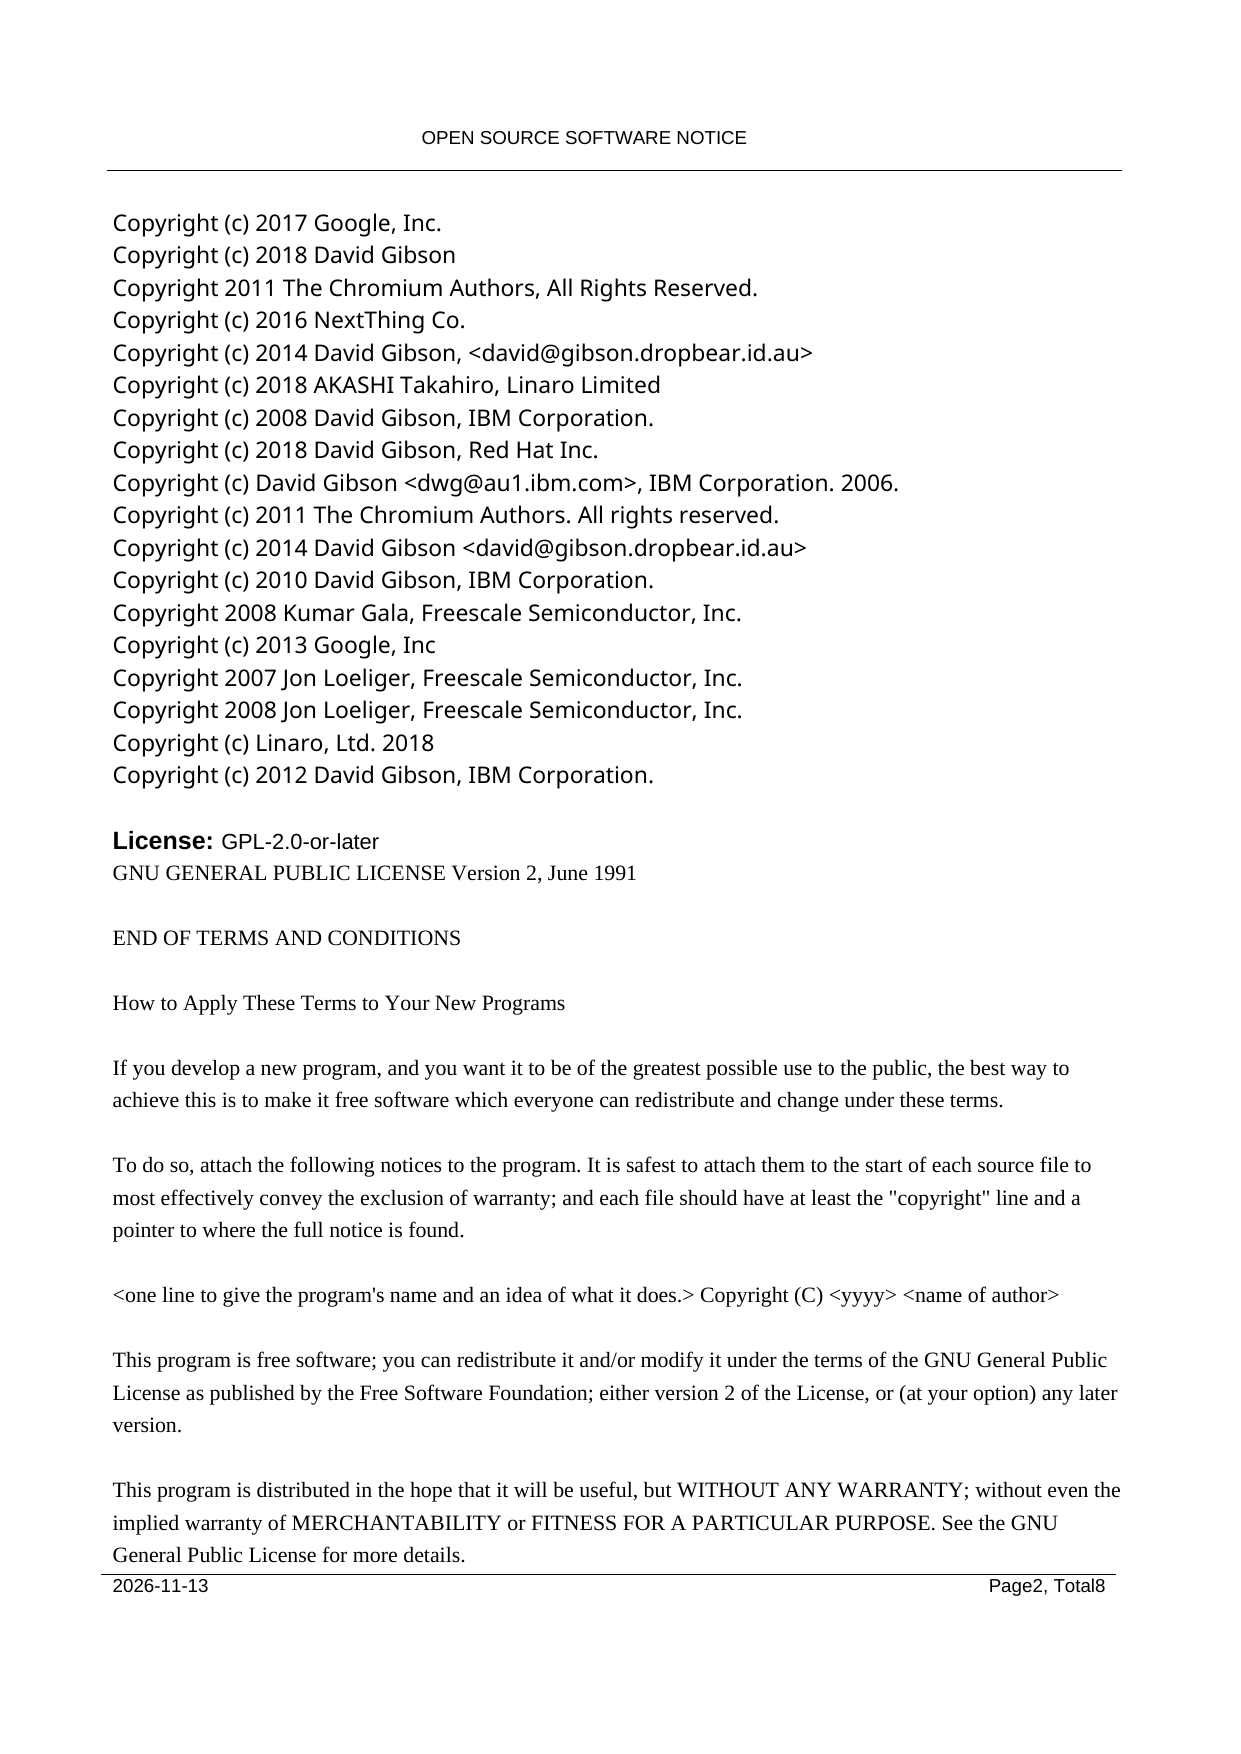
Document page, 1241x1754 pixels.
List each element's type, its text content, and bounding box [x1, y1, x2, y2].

text License: GPL-2.0-or-later [112, 824, 1128, 856]
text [112, 856, 1128, 1571]
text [112, 206, 1128, 824]
